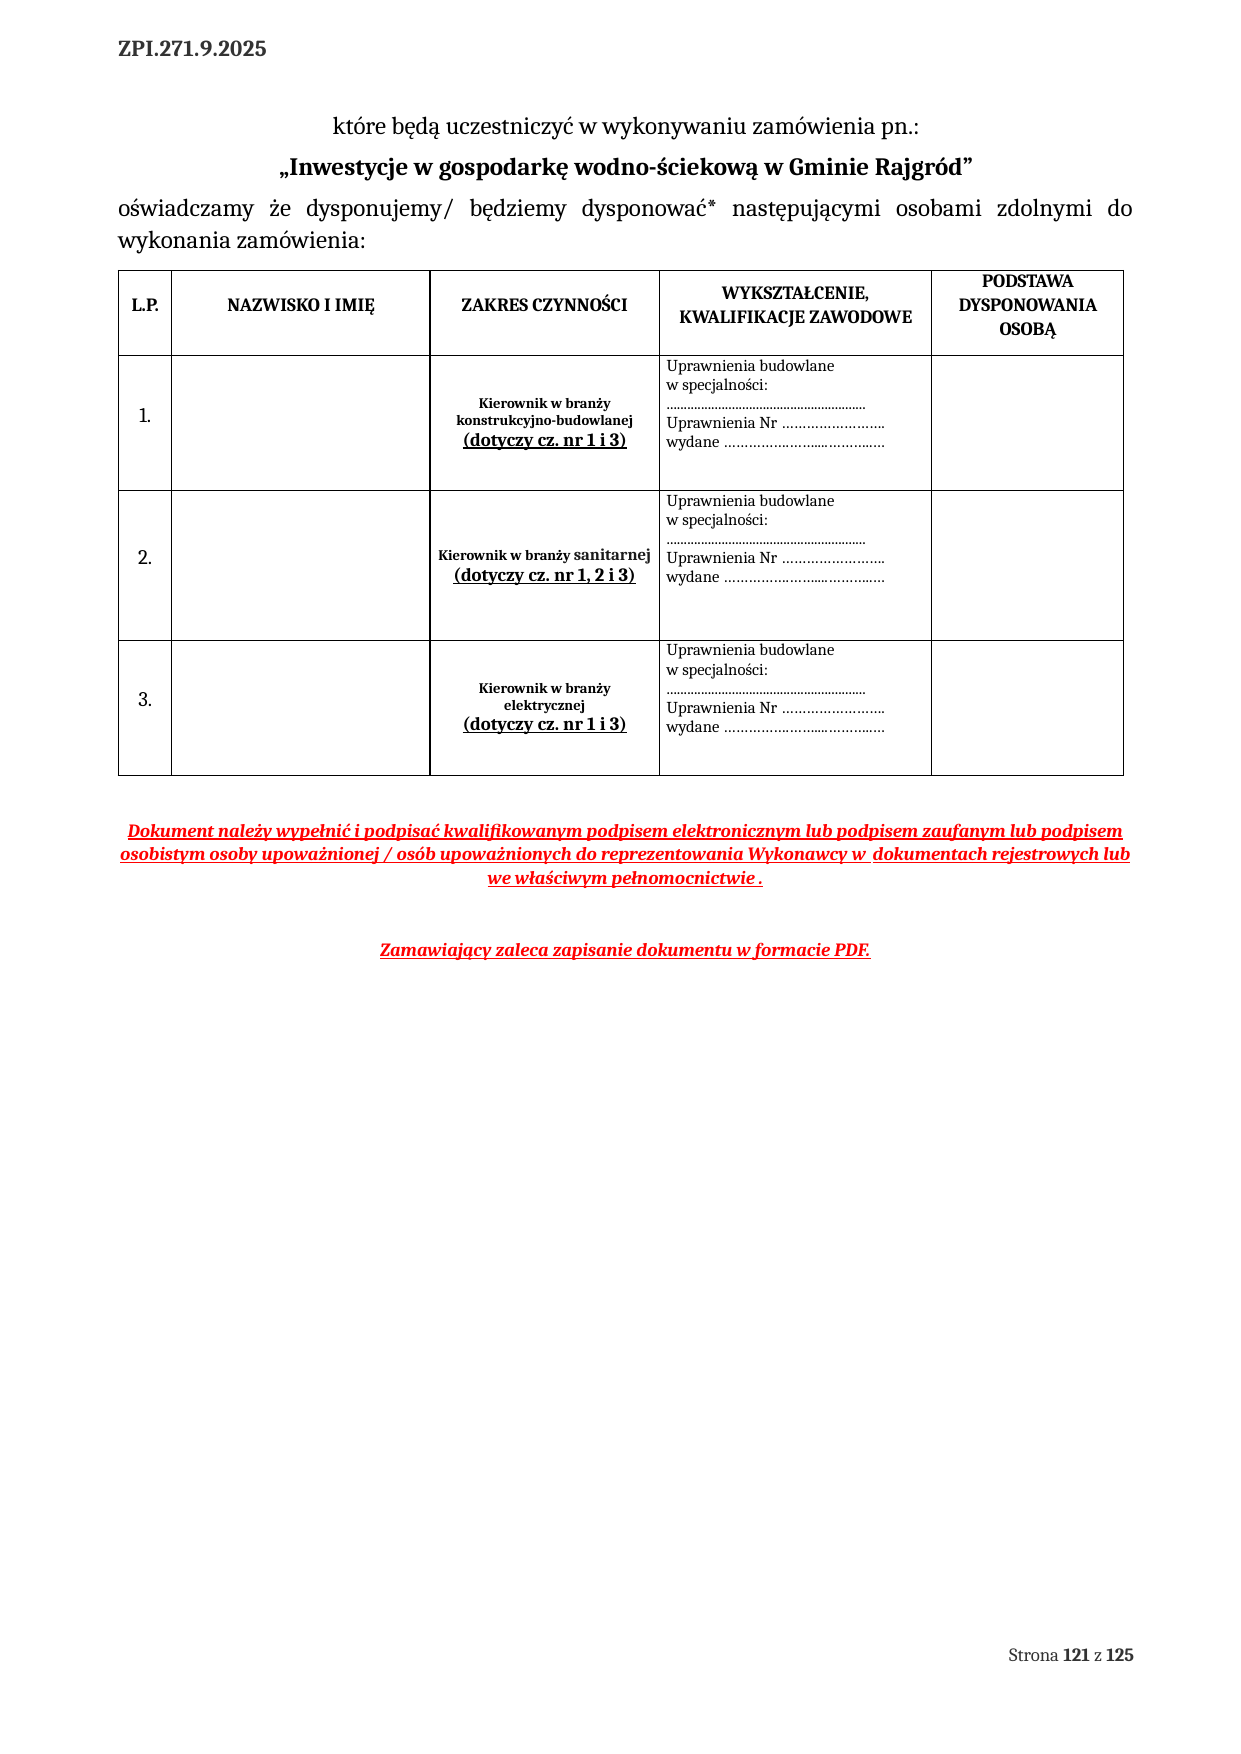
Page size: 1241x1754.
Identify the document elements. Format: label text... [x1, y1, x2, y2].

table_cell Kierownik w branży elektrycznej (dotyczy cz. nr 1 i 3) [431, 641, 659, 775]
table_cell Uprawnienia budowlane w specjalności: .......................................................... Uprawnienia Nr ……………………. wydane …………….……....………..… [660, 356, 931, 490]
table_header Podstawa dysponowania osobą [932, 271, 1123, 355]
text „Inwestycje w gospodarkę wodno-ściekową w Gminie Rajgród” [118, 153, 1134, 182]
table_cell Uprawnienia budowlane w specjalności: .......................................................... Uprawnienia Nr ……………………. wydane …………….……....………..… [660, 491, 931, 640]
table_cell 2. [119, 491, 171, 640]
text oświadczamy że dysponujemy/ będziemy dysponować* następującymi osobami zdolnymi do wykonania zamówienia: [118, 194, 1134, 254]
table_cell [932, 356, 1123, 490]
text które będą uczestniczyć w wykonywaniu zamówienia pn.: [118, 112, 1134, 140]
text Dokument należy wypełnić i podpisać kwalifikowanym podpisem elektronicznym lub podpisem zaufanym lub podpisem osobistym osoby upoważnionej / osób upoważnionych do reprezentowania Wykonawcy w dokumentach rejestrowych lub we właściwym pełnomocnictwie . [118, 820, 1134, 889]
table_cell Kierownik w branży konstrukcyjno-budowlanej (dotyczy cz. nr 1 i 3) [431, 356, 659, 490]
table_cell Uprawnienia budowlane w specjalności: .......................................................... Uprawnienia Nr ……………………. wydane …………….……....………..… [660, 641, 931, 775]
table_cell [172, 356, 429, 490]
table_cell 3. [119, 641, 171, 775]
table_header Wykształcenie, kwalifikacje zawodowe [660, 271, 931, 355]
table_header Nazwisko i imię [172, 271, 429, 355]
text Zamawiający zaleca zapisanie dokumentu w formacie PDF. [118, 940, 1134, 961]
table_cell [932, 641, 1123, 775]
table_cell Kierownik w branży sanitarnej (dotyczy cz. nr 1, 2 i 3) [431, 491, 659, 640]
table_header L.p. [119, 271, 171, 355]
table_cell [172, 491, 429, 640]
table_cell [932, 491, 1123, 640]
table_cell 1. [119, 356, 171, 490]
table_cell [172, 641, 429, 775]
table_header Zakres czynności [431, 271, 659, 355]
